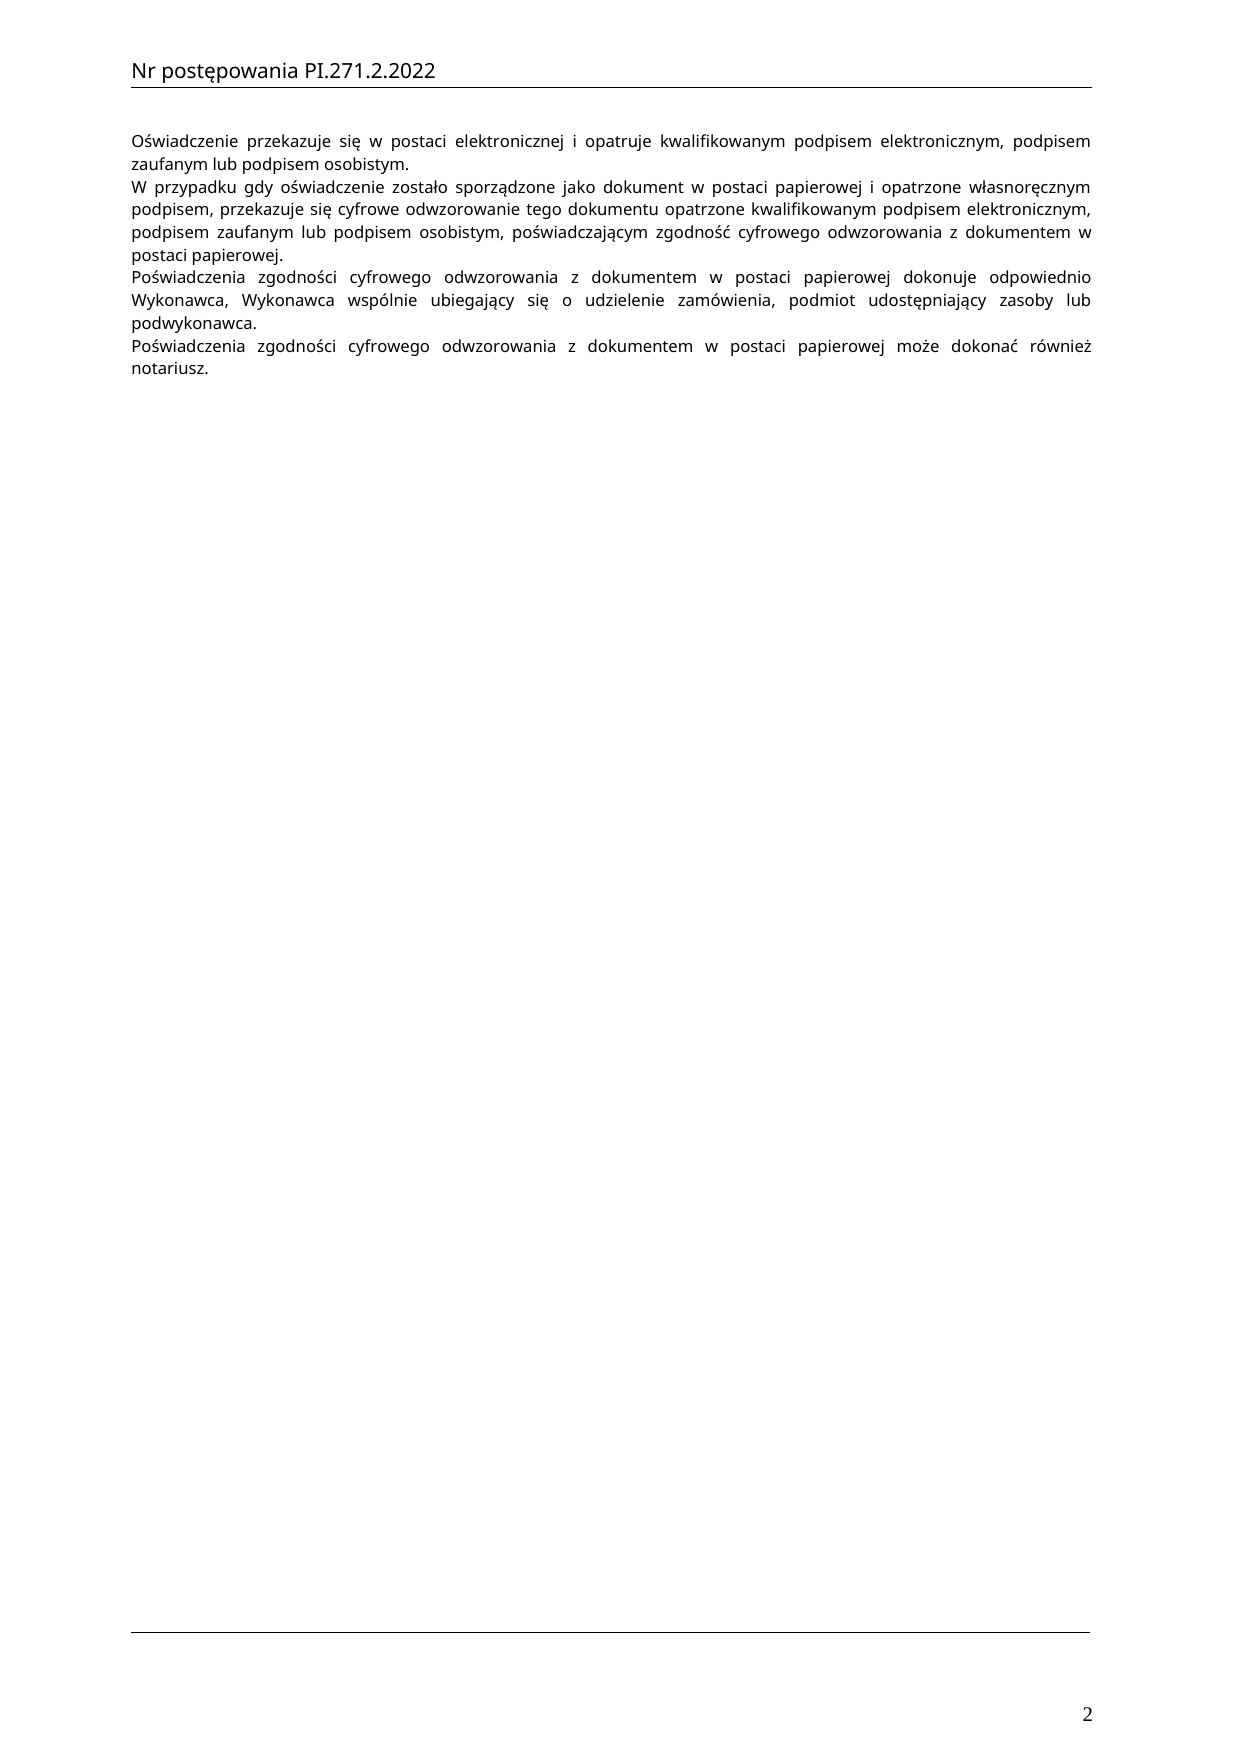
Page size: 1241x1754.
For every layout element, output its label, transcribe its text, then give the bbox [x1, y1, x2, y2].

list W przypadku gdy oświadczenie zostało sporządzone jako dokument w postaci papierowej i opatrzone własnoręcznym podpisem, przekazuje się cyfrowe odwzorowanie tego dokumentu opatrzone kwalifikowanym podpisem elektronicznym, podpisem zaufanym lub podpisem osobistym, poświadczającym zgodność cyfrowego odwzorowania z dokumentem w postaci papierowej. [131, 175, 1092, 266]
list Poświadczenia zgodności cyfrowego odwzorowania z dokumentem w postaci papierowej może dokonać również notariusz. [131, 334, 1092, 380]
list Poświadczenia zgodności cyfrowego odwzorowania z dokumentem w postaci papierowej dokonuje odpowiednio Wykonawca, Wykonawca wspólnie ubiegający się o udzielenie zamówienia, podmiot udostępniający zasoby lub podwykonawca. [131, 266, 1092, 334]
list Oświadczenie przekazuje się w postaci elektronicznej i opatruje kwalifikowanym podpisem elektronicznym, podpisem zaufanym lub podpisem osobistym. [131, 130, 1092, 175]
